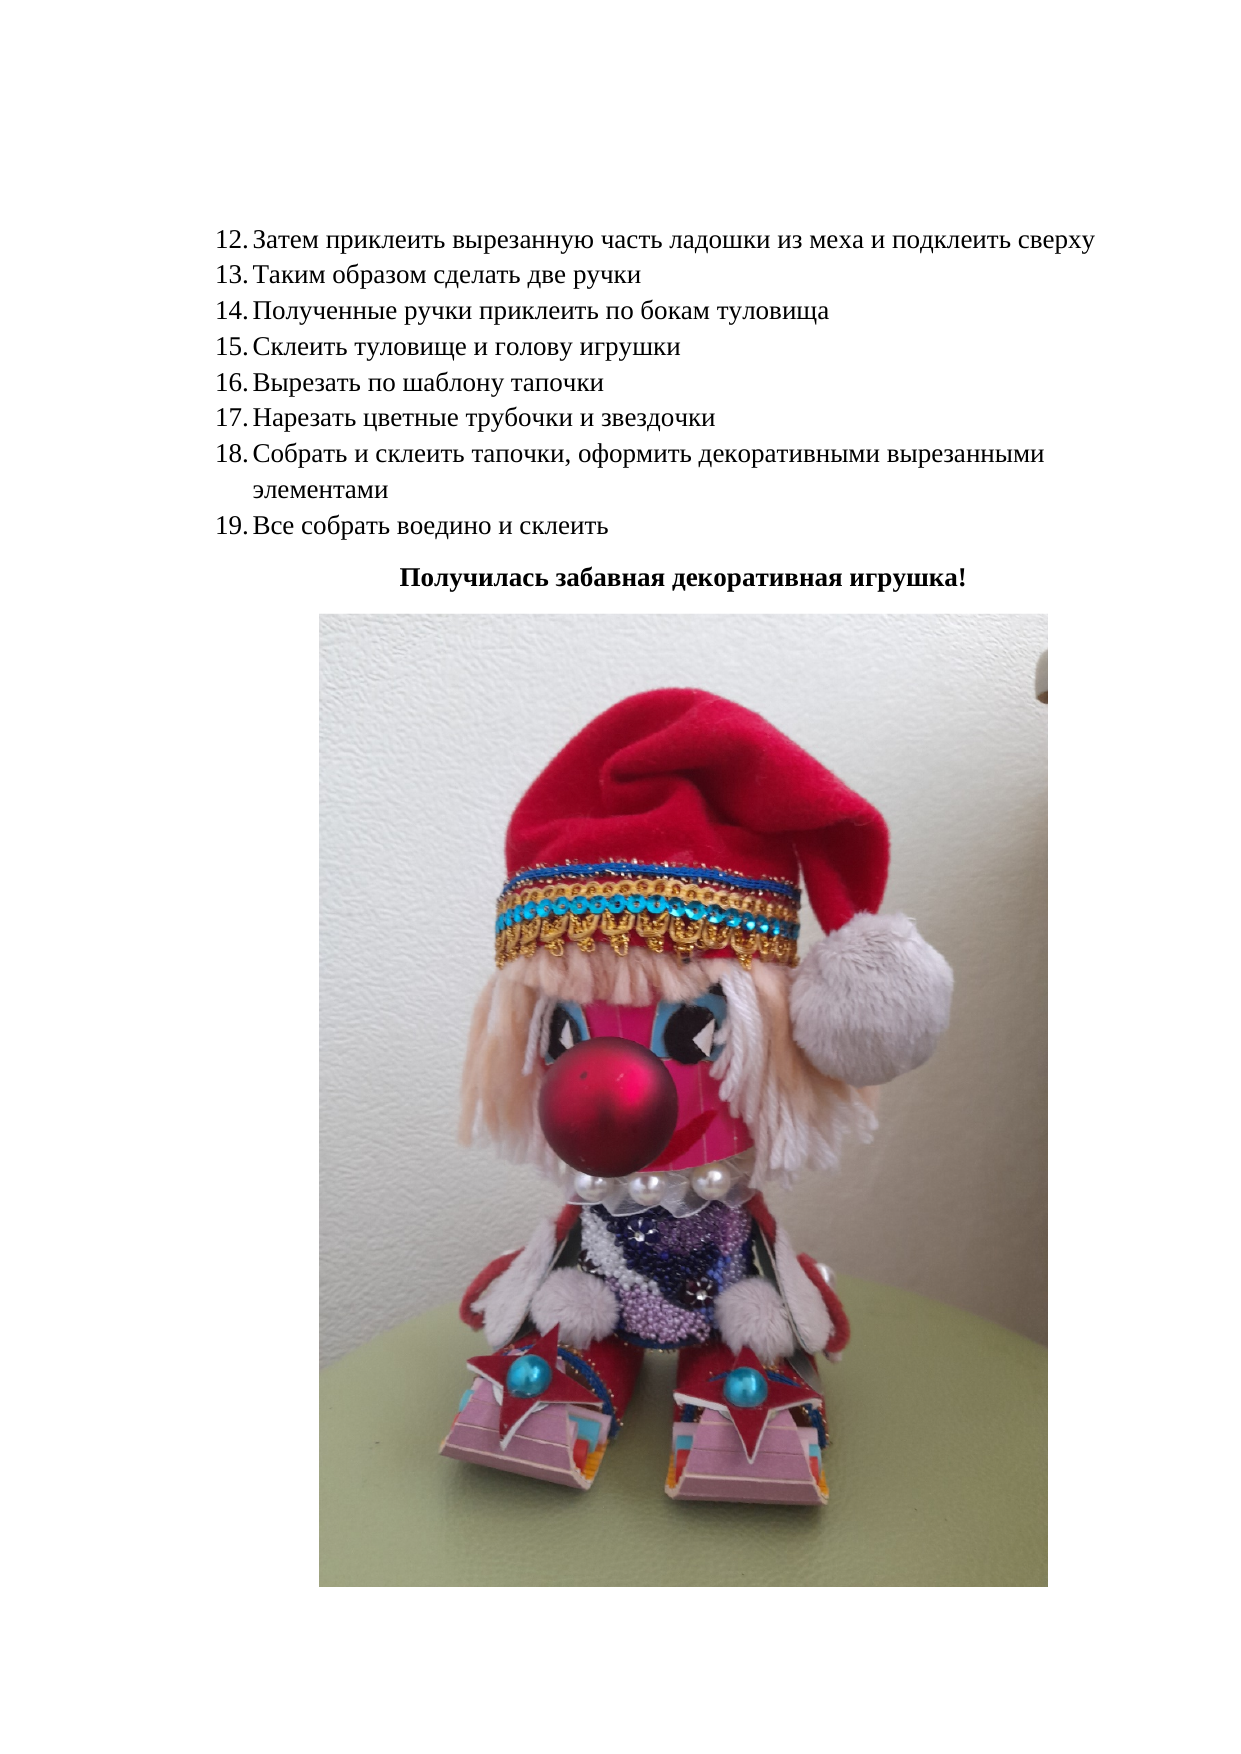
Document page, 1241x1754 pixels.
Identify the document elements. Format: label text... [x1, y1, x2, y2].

list Нарезать цветные трубочки и звездочки [215, 402, 1152, 433]
list Собрать и склеить тапочки, оформить декоративными вырезанными элементами [215, 437, 1152, 504]
list Таким образом сделать две ручки [215, 259, 1152, 290]
list Все собрать воедино и склеить [215, 509, 1152, 540]
picture [319, 615, 1047, 1587]
list Склеить туловище и голову игрушки [215, 330, 1152, 361]
list Вырезать по шаблону тапочки [215, 366, 1152, 397]
list Затем приклеить вырезанную часть ладошки из меха и подклеить сверху [215, 223, 1152, 254]
list Полученные ручки приклеить по бокам туловища [215, 294, 1152, 326]
text Получилась забавная декоративная игрушка! [215, 561, 1152, 592]
